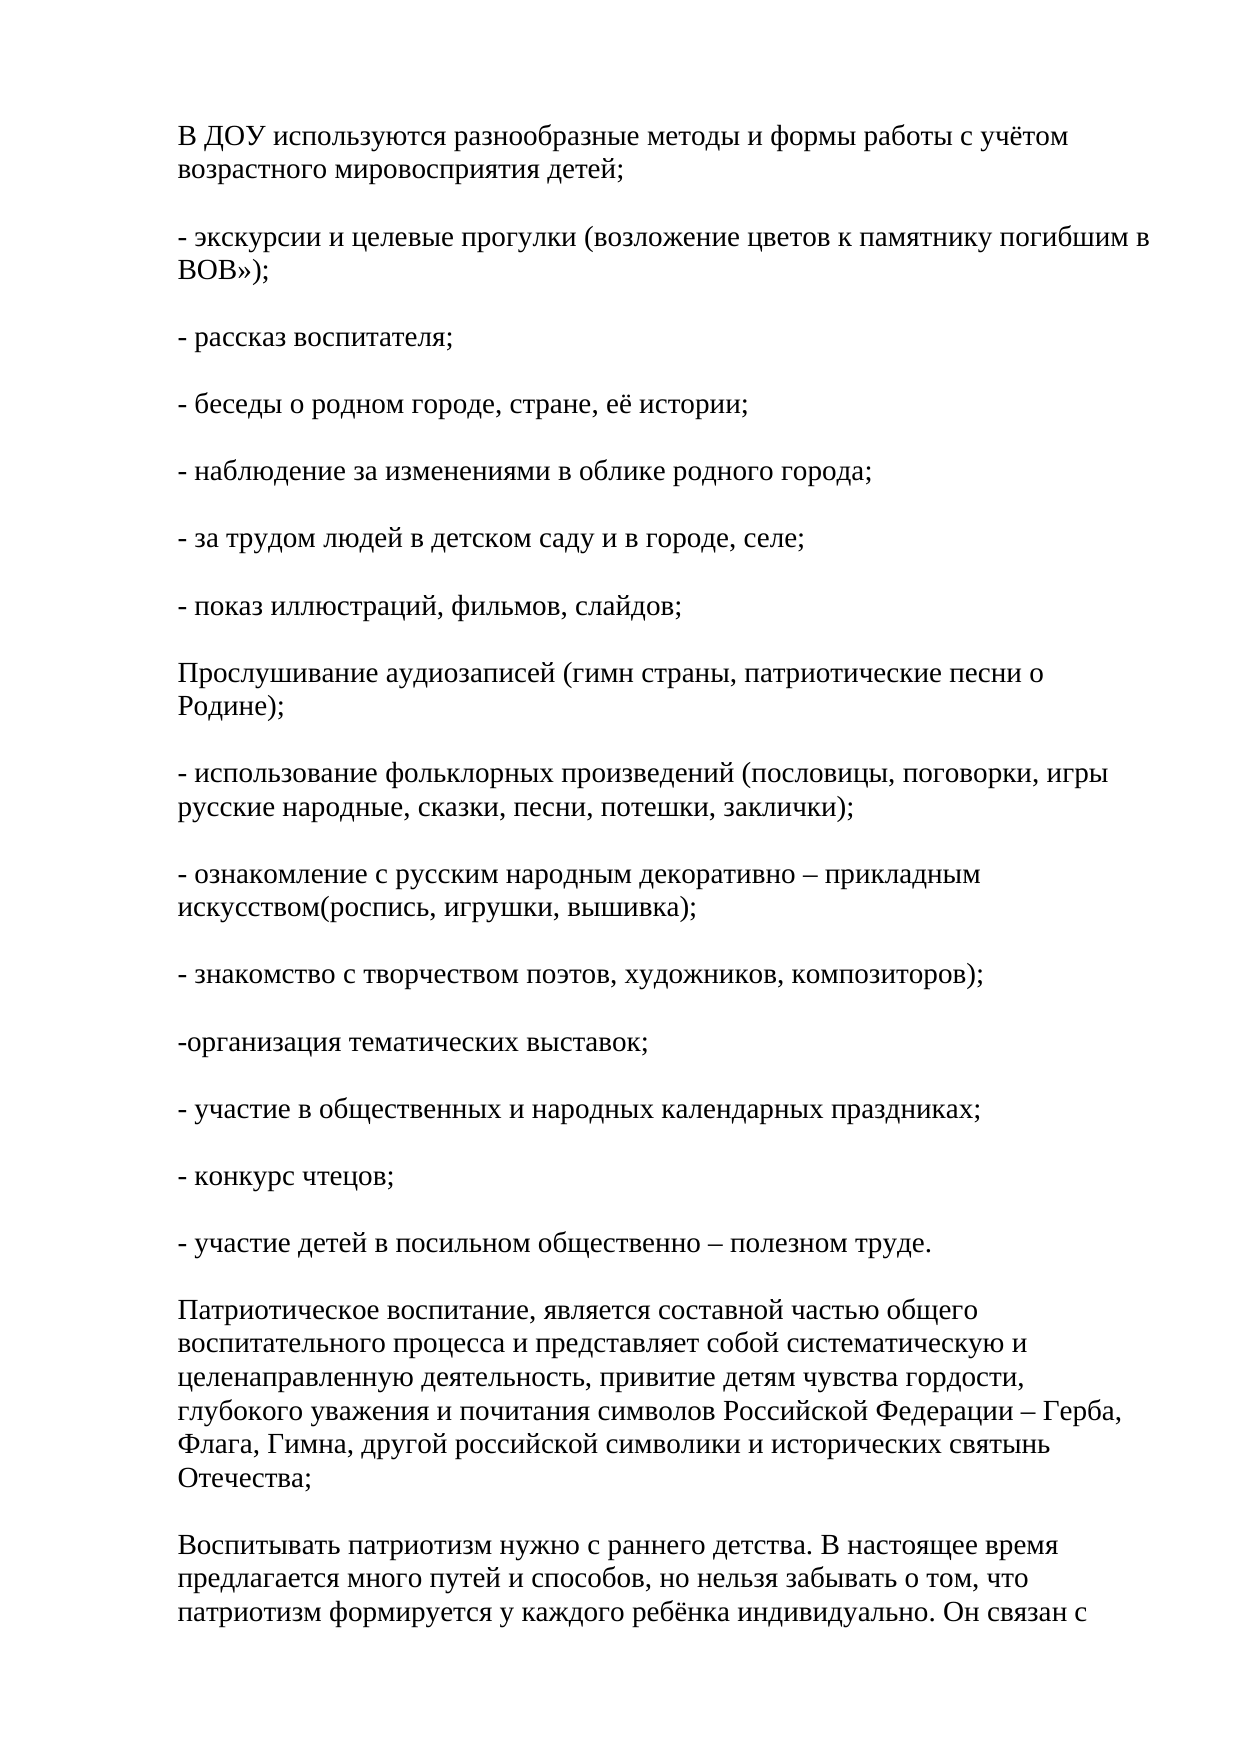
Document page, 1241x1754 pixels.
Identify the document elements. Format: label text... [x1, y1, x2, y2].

text - участие детей в посильном общественно – полезном труде. [177, 1225, 1152, 1258]
text - рассказ воспитателя; [177, 319, 1152, 353]
text Патриотическое воспитание, является составной частью общего воспитательного процесса и представляет собой систематическую и целенаправленную деятельность, привитие детям чувства гордости, глубокого уважения и почитания символов Российской Федерации – Герба, Флага, Гимна, другой российской символики и исторических святынь Отечества; [177, 1292, 1152, 1493]
text - конкурс чтецов; [177, 1158, 1152, 1191]
text В ДОУ используются разнообразные методы и формы работы с учётом возрастного мировосприятия детей; [177, 118, 1152, 185]
text - показ иллюстраций, фильмов, слайдов; [177, 588, 1152, 621]
text Прослушивание аудиозаписей (гимн страны, патриотические песни о Родине); [177, 655, 1152, 722]
text - знакомство с творчеством поэтов, художников, композиторов); [177, 957, 1152, 990]
text - беседы о родном городе, стране, её истории; [177, 386, 1152, 420]
text - наблюдение за изменениями в облике родного города; [177, 453, 1152, 487]
text - ознакомление с русским народным декоративно – прикладным искусством(роспись, игрушки, вышивка); [177, 856, 1152, 923]
text - экскурсии и целевые прогулки (возложение цветов к памятнику погибшим в ВОВ»); [177, 219, 1152, 286]
text - участие в общественных и народных календарных праздниках; [177, 1091, 1152, 1124]
text - использование фольклорных произведений (пословицы, поговорки, игры русские народные, сказки, песни, потешки, заклички); [177, 755, 1152, 822]
text -организация тематических выставок; [177, 1024, 1152, 1057]
text - за трудом людей в детском саду и в городе, селе; [177, 521, 1152, 554]
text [177, 1527, 1152, 1627]
